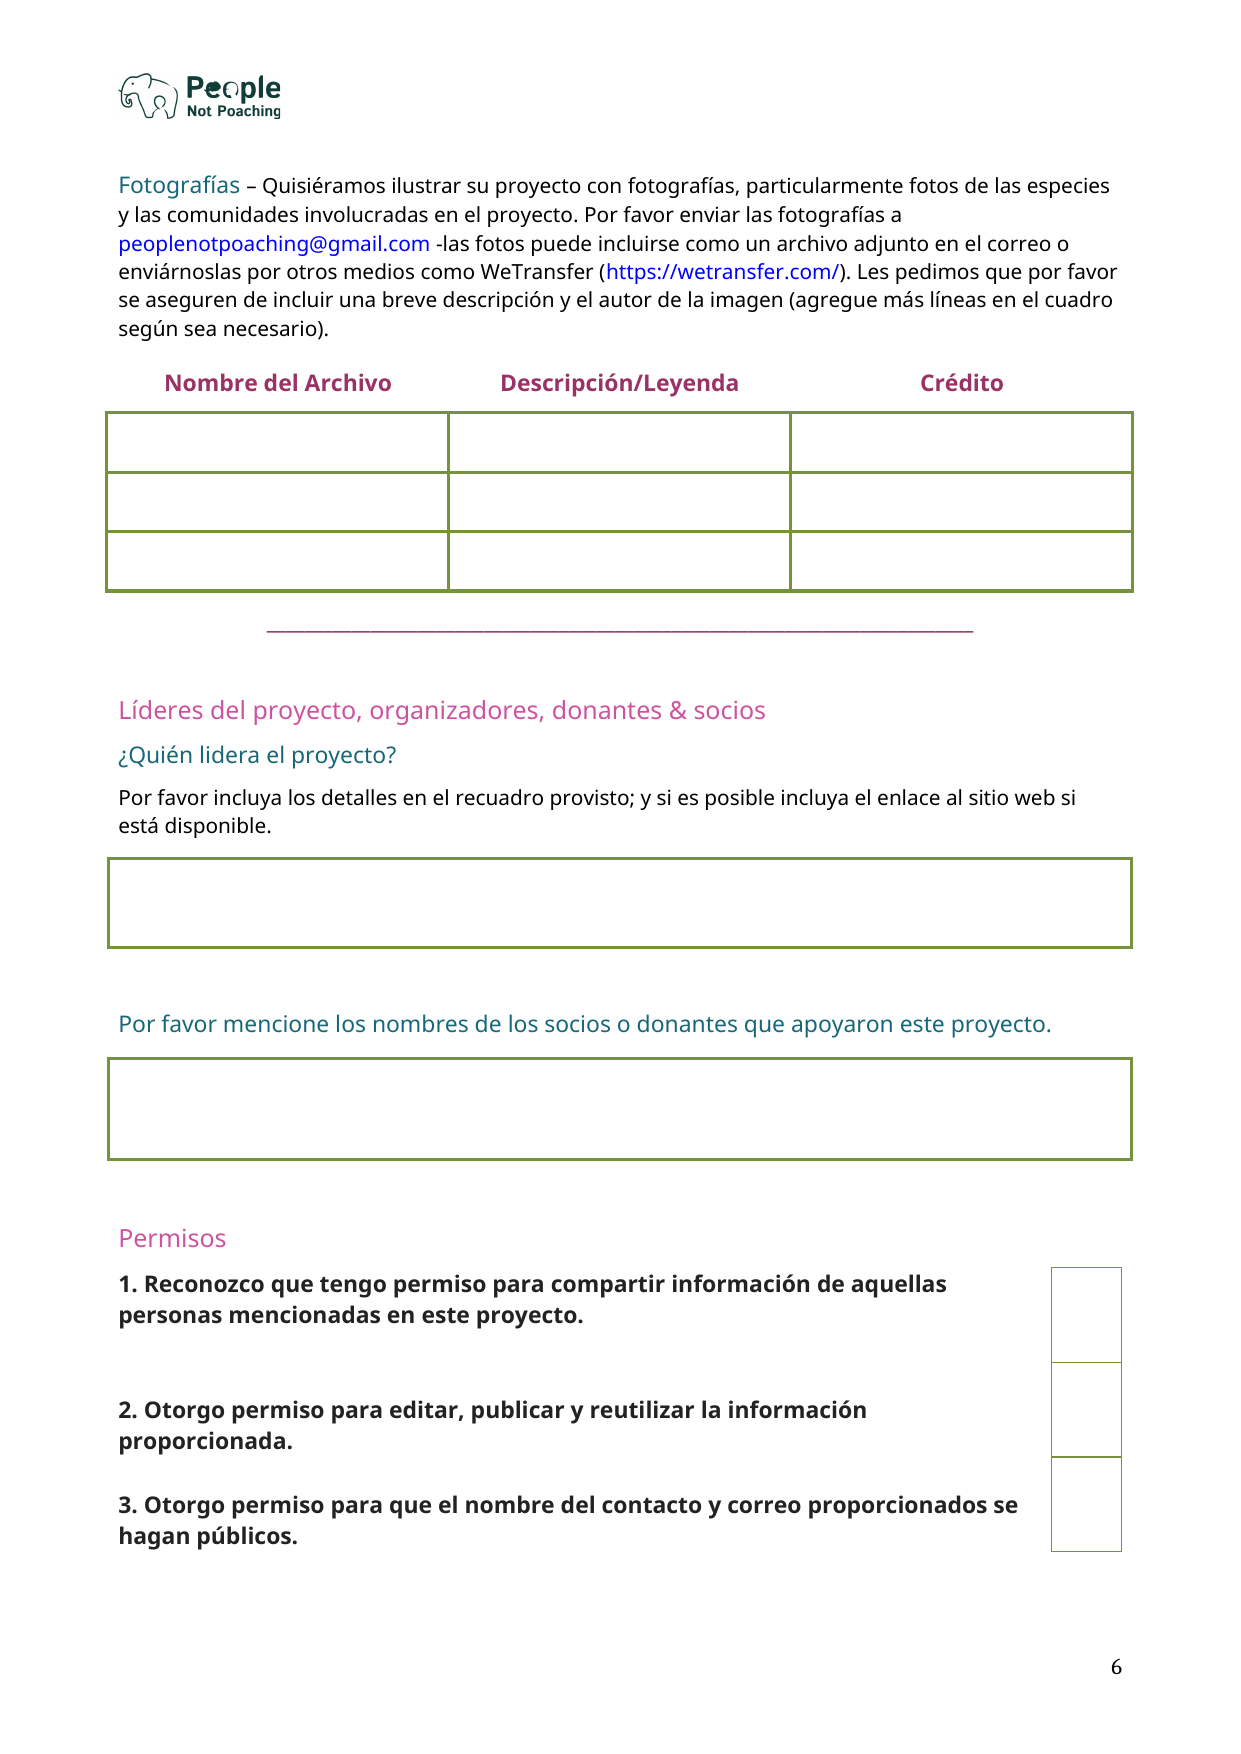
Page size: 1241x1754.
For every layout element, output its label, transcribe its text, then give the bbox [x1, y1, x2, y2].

text ___________________________________________________________________________ [118, 605, 1122, 636]
table_cell 2. Otorgo permiso para editar, publicar y reutilizar la información proporcionada. [107, 1362, 1051, 1456]
table_cell [108, 533, 447, 589]
table_cell 3. Otorgo permiso para que el nombre del contacto y correo proporcionados se hagan públicos. [107, 1456, 1051, 1551]
text Fotografías – Quisiéramos ilustrar su proyecto con fotografías, particularmente fotos de las especies y las comunidades involucradas en el proyecto. Por favor enviar las fotografías a peoplenotpoaching@gmail.com -las fotos puede incluirse como un archivo adjunto en el correo o enviárnoslas por otros medios como WeTransfer (https://wetransfer.com/). Les pedimos que por favor se aseguren de incluir una breve descripción y el autor de la imagen (agregue más líneas en el cuadro según sea necesario). [118, 169, 1122, 342]
table_header Descripción/Leyenda [449, 355, 791, 411]
text ¿Quién lidera el proyecto? [118, 739, 1122, 770]
table_header Nombre del Archivo [107, 355, 449, 411]
picture [118, 73, 281, 119]
table_cell [792, 474, 1131, 530]
table_header Crédito [791, 355, 1133, 411]
table_cell [1052, 1458, 1121, 1551]
table_cell [792, 533, 1131, 589]
table_cell [792, 414, 1131, 471]
table_cell [1052, 1363, 1121, 1456]
table_cell [450, 474, 789, 530]
text Por favor incluya los detalles en el recuadro provisto; y si es posible incluya el enlace al sitio web si está disponible. [118, 783, 1122, 839]
text Permisos [118, 1220, 1122, 1254]
table_cell [108, 474, 447, 530]
text Por favor mencione los nombres de los socios o donantes que apoyaron este proyecto. [118, 1008, 1122, 1039]
table_cell [450, 414, 789, 471]
table_cell [108, 414, 447, 471]
table_header 1. Reconozco que tengo permiso para compartir información de aquellas personas mencionadas en este proyecto. [107, 1267, 1051, 1362]
table_cell [450, 533, 789, 589]
table_header [1052, 1268, 1121, 1362]
text Líderes del proyecto, organizadores, donantes & socios [118, 692, 1122, 726]
